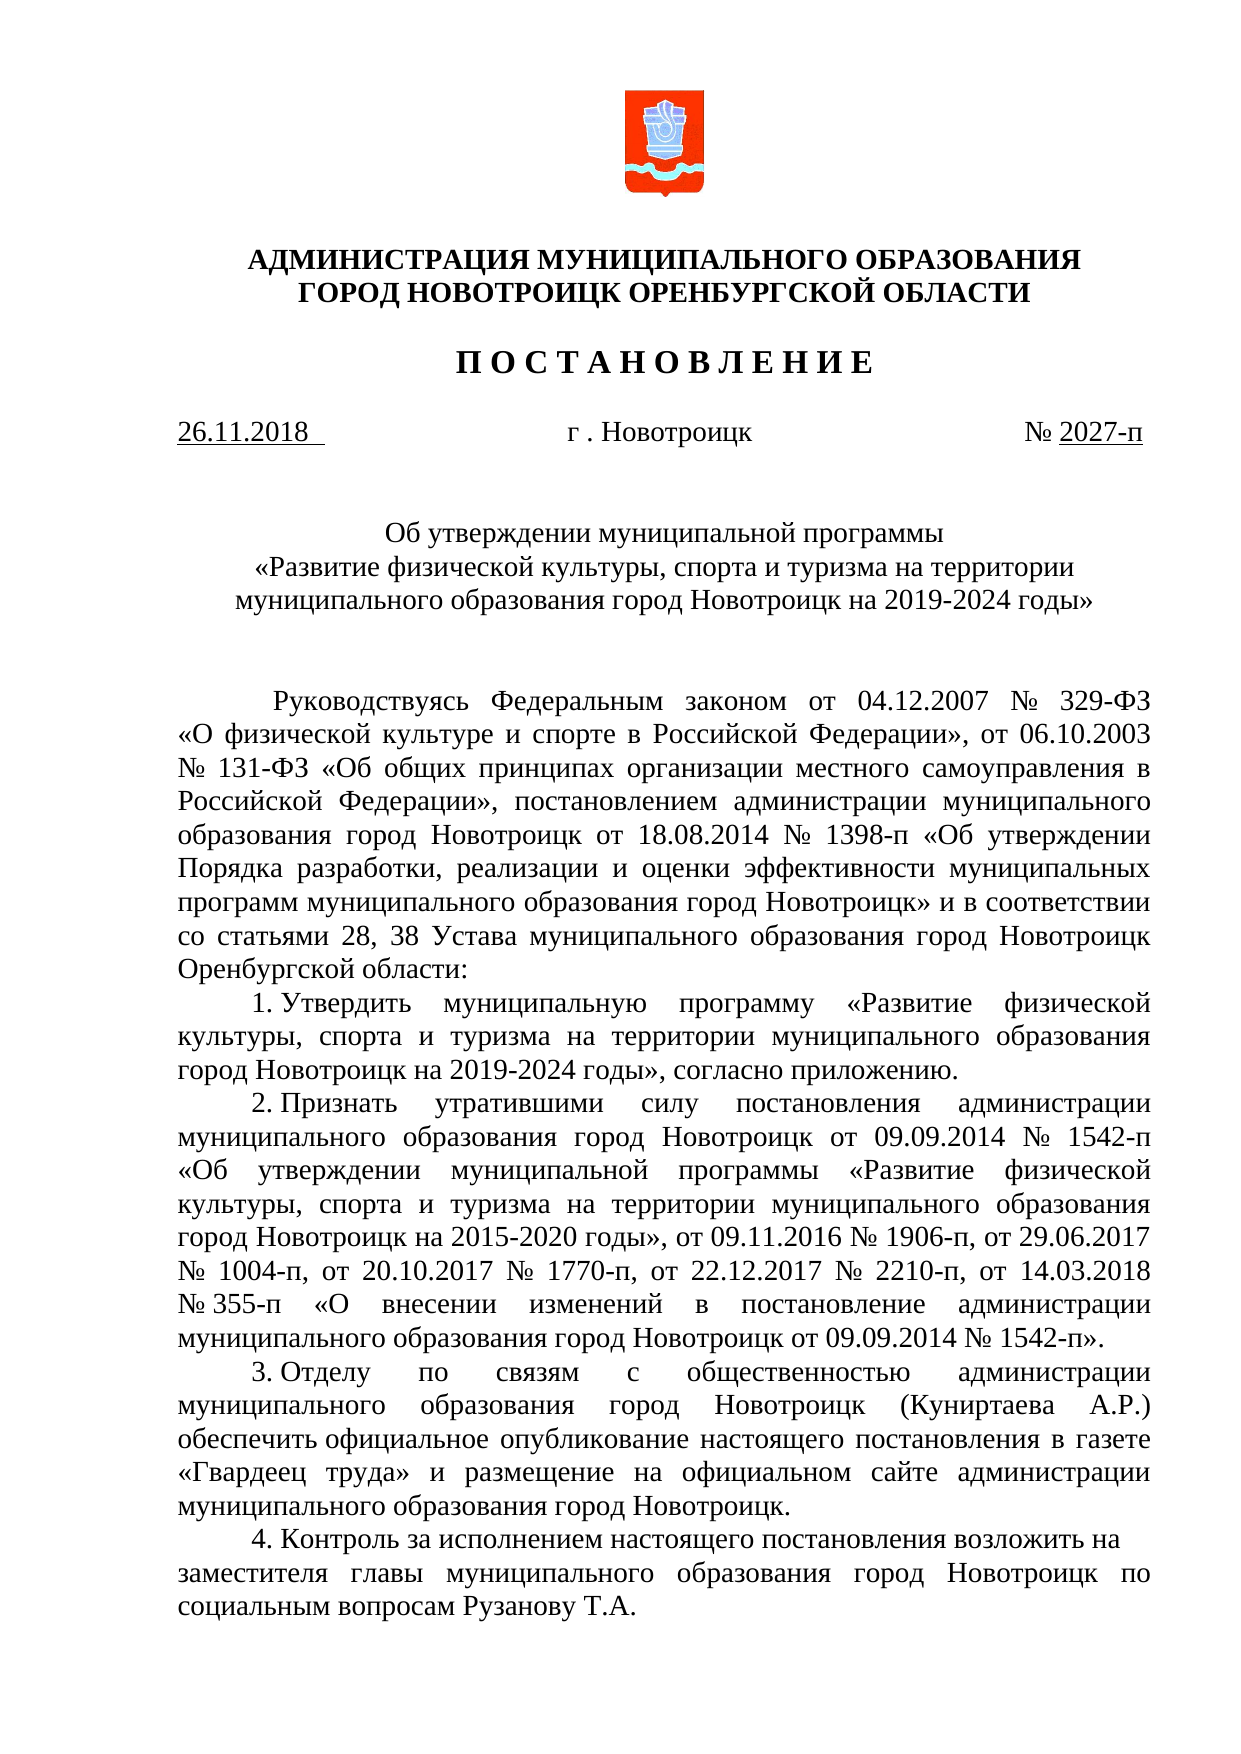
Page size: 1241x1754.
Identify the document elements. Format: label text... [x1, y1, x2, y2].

text АДМИНИСТРАЦИЯ МУНИЦИПАЛЬНОГО ОБРАЗОВАНИЯ [177, 242, 1152, 276]
text 4. Контроль за исполнением настоящего постановления возложить на [177, 1521, 1152, 1555]
text заместителя главы муниципального образования город Новотроицк по социальным вопросам Рузанову Т.А. [177, 1555, 1152, 1622]
text Об утверждении муниципальной программы [177, 515, 1152, 549]
text 26.11.2018 г . Новотроицк № 2027-п [177, 414, 1152, 448]
text П О С Т А Н О В Л Е Н И Е [177, 343, 1152, 381]
text 3. Отделу по связям с общественностью администрации муниципального образования город Новотроицк (Куниртаева А.Р.) обеспечить официальное опубликование настоящего постановления в газете «Гвардеец труда» и размещение на официальном сайте администрации муниципального образования город Новотроицк. [177, 1354, 1152, 1521]
text «Развитие физической культуры, спорта и туризма на территории муниципального образования город Новотроицк на 2019-2024 годы» [177, 549, 1152, 616]
text ГОРОД НОВОТРОИЦК ОРЕНБУРГСКОЙ ОБЛАСТИ [177, 276, 1152, 309]
text 1. Утвердить муниципальную программу «Развитие физической культуры, спорта и туризма на территории муниципального образования город Новотроицк на 2019-2024 годы», согласно приложению. [177, 985, 1152, 1085]
text 2. Признать утратившими силу постановления администрации муниципального образования город Новотроицк от 09.09.2014 № 1542-п «Об утверждении муниципальной программы «Развитие физической культуры, спорта и туризма на территории муниципального образования город Новотроицк на 2015-2020 годы», от 09.11.2016 № 1906-п, от 29.06.2017 № 1004-п, от 20.10.2017 № 1770-п, от 22.12.2017 № 2210-п, от 14.03.2018 № 355-п «О внесении изменений в постановление администрации муниципального образования город Новотроицк от 09.09.2014 № 1542-п». [177, 1085, 1152, 1354]
text Руководствуясь Федеральным законом от 04.12.2007 № 329-ФЗ «О физической культуре и спорте в Российской Федерации», от 06.10.2003 № 131-ФЗ «Об общих принципах организации местного самоуправления в Российской Федерации», постановлением администрации муниципального образования город Новотроицк от 18.08.2014 № 1398-п «Об утверждении Порядка разработки, реализации и оценки эффективности муниципальных программ муниципального образования город Новотроицк» и в соответствии со статьями 28, 38 Устава муниципального образования город Новотроицк Оренбургской области: [177, 683, 1152, 985]
picture [625, 90, 705, 197]
